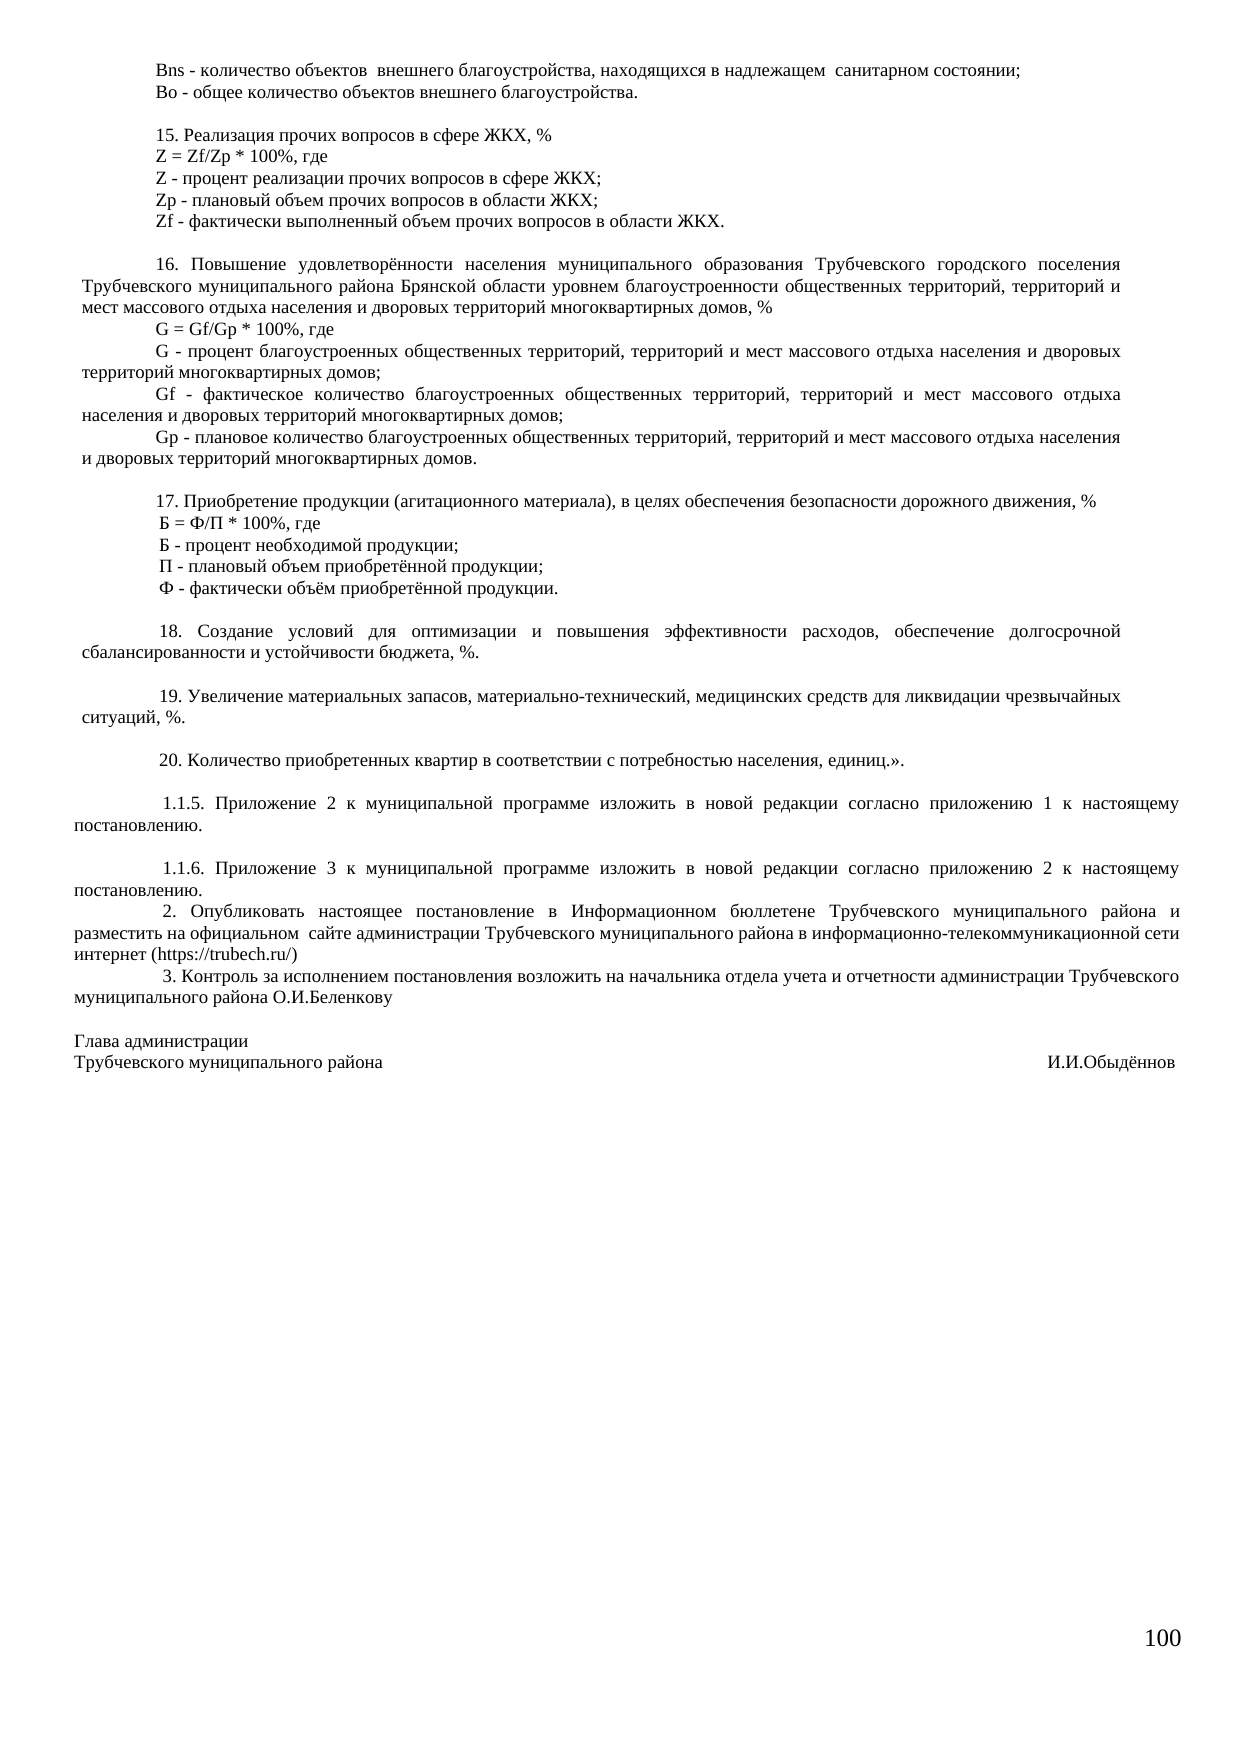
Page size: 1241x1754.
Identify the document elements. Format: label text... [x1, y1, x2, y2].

text Глава администрации [74, 1029, 1181, 1051]
text 1.1.5. Приложение 2 к муниципальной программе изложить в новой редакции согласно приложению 1 к настоящему постановлению. [74, 792, 1181, 835]
text 3. Контроль за исполнением постановления возложить на начальника отдела учета и отчетности администрации Трубчевского муниципального района О.И.Беленкову [74, 965, 1181, 1008]
text 2. Опубликовать настоящее постановление в Информационном бюллетене Трубчевского муниципального района и разместить на официальном сайте администрации Трубчевского муниципального района в информационно-телекоммуникационной сети интернет (https://trubech.ru/) [74, 900, 1181, 965]
text 1.1.6. Приложение 3 к муниципальной программе изложить в новой редакции согласно приложению 2 к настоящему постановлению. [74, 857, 1181, 900]
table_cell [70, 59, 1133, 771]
text Трубчевского муниципального района И.И.Обыдённов [74, 1051, 1181, 1073]
